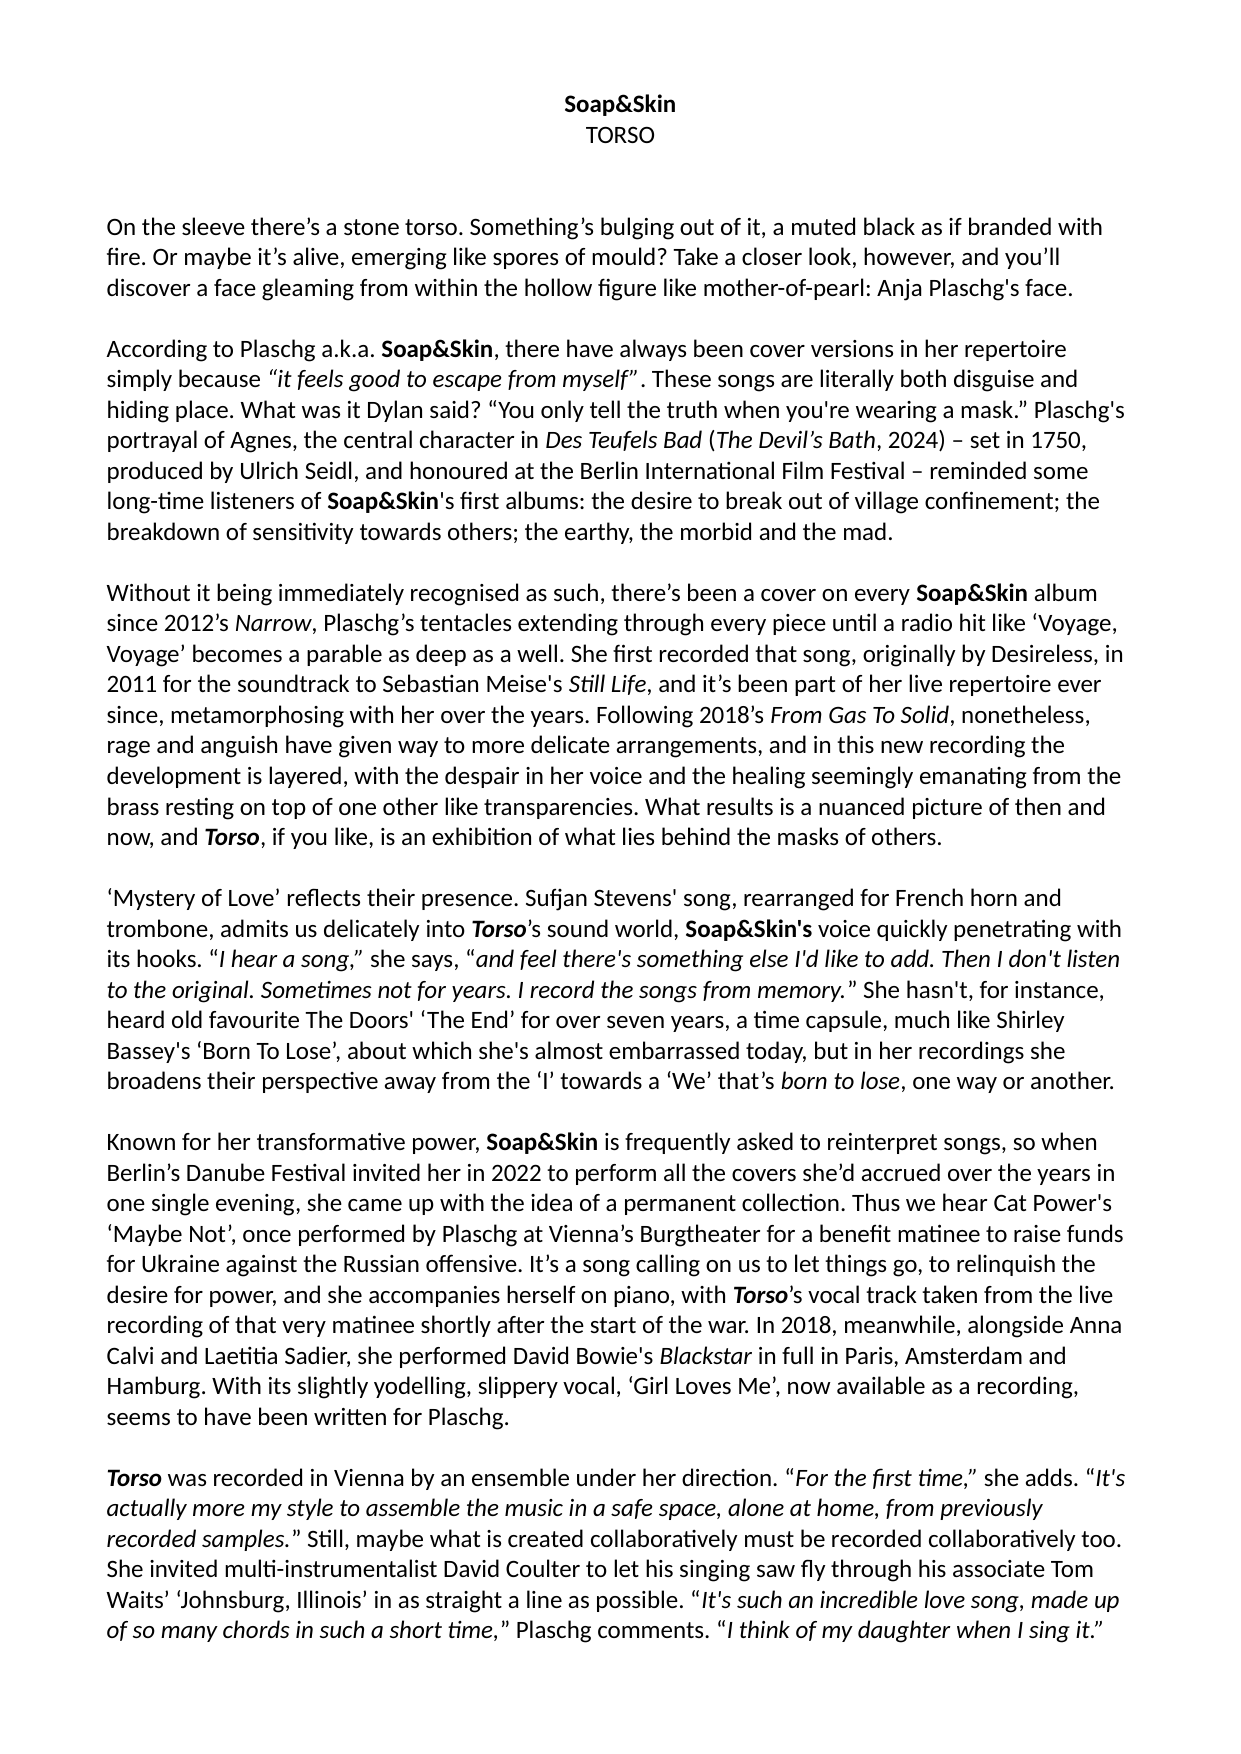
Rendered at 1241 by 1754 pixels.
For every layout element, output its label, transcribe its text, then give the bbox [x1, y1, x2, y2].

text According to Plaschg a.k.a. Soap&Skin, there have always been cover versions in her repertoire simply because “it feels good to escape from myself”. These songs are literally both disguise and hiding place. What was it Dylan said? “You only tell the truth when you're wearing a mask.” Plaschg's portrayal of Agnes, the central character in Des Teufels Bad (The Devil’s Bath, 2024) – set in 1750, produced by Ulrich Seidl, and honoured at the Berlin International Film Festival – reminded some long-time listeners of Soap&Skin's first albums: the desire to break out of village confinement; the breakdown of sensitivity towards others; the earthy, the morbid and the mad. [106, 333, 1134, 546]
text TORSO [106, 119, 1134, 150]
text Soap&Skin [106, 89, 1134, 119]
text On the sleeve there’s a stone torso. Something’s bulging out of it, a muted black as if branded with fire. Or maybe it’s alive, emerging like spores of mould? Take a closer look, however, and you’ll discover a face gleaming from within the hollow figure like mother-of-pearl: Anja Plaschg's face. [106, 211, 1134, 302]
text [106, 1462, 1134, 1645]
text Without it being immediately recognised as such, there’s been a cover on every Soap&Skin album since 2012’s Narrow, Plaschg’s tentacles extending through every piece until a radio hit like ‘Voyage, Voyage’ becomes a parable as deep as a well. She first recorded that song, originally by Desireless, in 2011 for the soundtrack to Sebastian Meise's Still Life, and it’s been part of her live repertoire ever since, metamorphosing with her over the years. Following 2018’s From Gas To Solid, nonetheless, rage and anguish have given way to more delicate arrangements, and in this new recording the development is layered, with the despair in her voice and the healing seemingly emanating from the brass resting on top of one other like transparencies. What results is a nuanced picture of then and now, and Torso, if you like, is an exhibition of what lies behind the masks of others. [106, 577, 1134, 852]
text Known for her transformative power, Soap&Skin is frequently asked to reinterpret songs, so when Berlin’s Danube Festival invited her in 2022 to perform all the covers she’d accrued over the years in one single evening, she came up with the idea of a permanent collection. Thus we hear Cat Power's ‘Maybe Not’, once performed by Plaschg at Vienna’s Burgtheater for a benefit matinee to raise funds for Ukraine against the Russian offensive. It’s a song calling on us to let things go, to relinquish the desire for power, and she accompanies herself on piano, with Torso’s vocal track taken from the live recording of that very matinee shortly after the start of the war. In 2018, meanwhile, alongside Anna Calvi and Laetitia Sadier, she performed David Bowie's Blackstar in full in Paris, Amsterdam and Hamburg. With its slightly yodelling, slippery vocal, ‘Girl Loves Me’, now available as a recording, seems to have been written for Plaschg. [106, 1126, 1134, 1432]
text ‘Mystery of Love’ reflects their presence. Sufjan Stevens' song, rearranged for French horn and trombone, admits us delicately into Torso’s sound world, Soap&Skin's voice quickly penetrating with its hooks. “I hear a song,” she says, “and feel there's something else I'd like to add. Then I don't listen to the original. Sometimes not for years. I record the songs from memory.” She hasn't, for instance, heard old favourite The Doors' ‘The End’ for over seven years, a time capsule, much like Shirley Bassey's ‘Born To Lose’, about which she's almost embarrassed today, but in her recordings she broadens their perspective away from the ‘I’ towards a ‘We’ that’s born to lose, one way or another. [106, 882, 1134, 1096]
